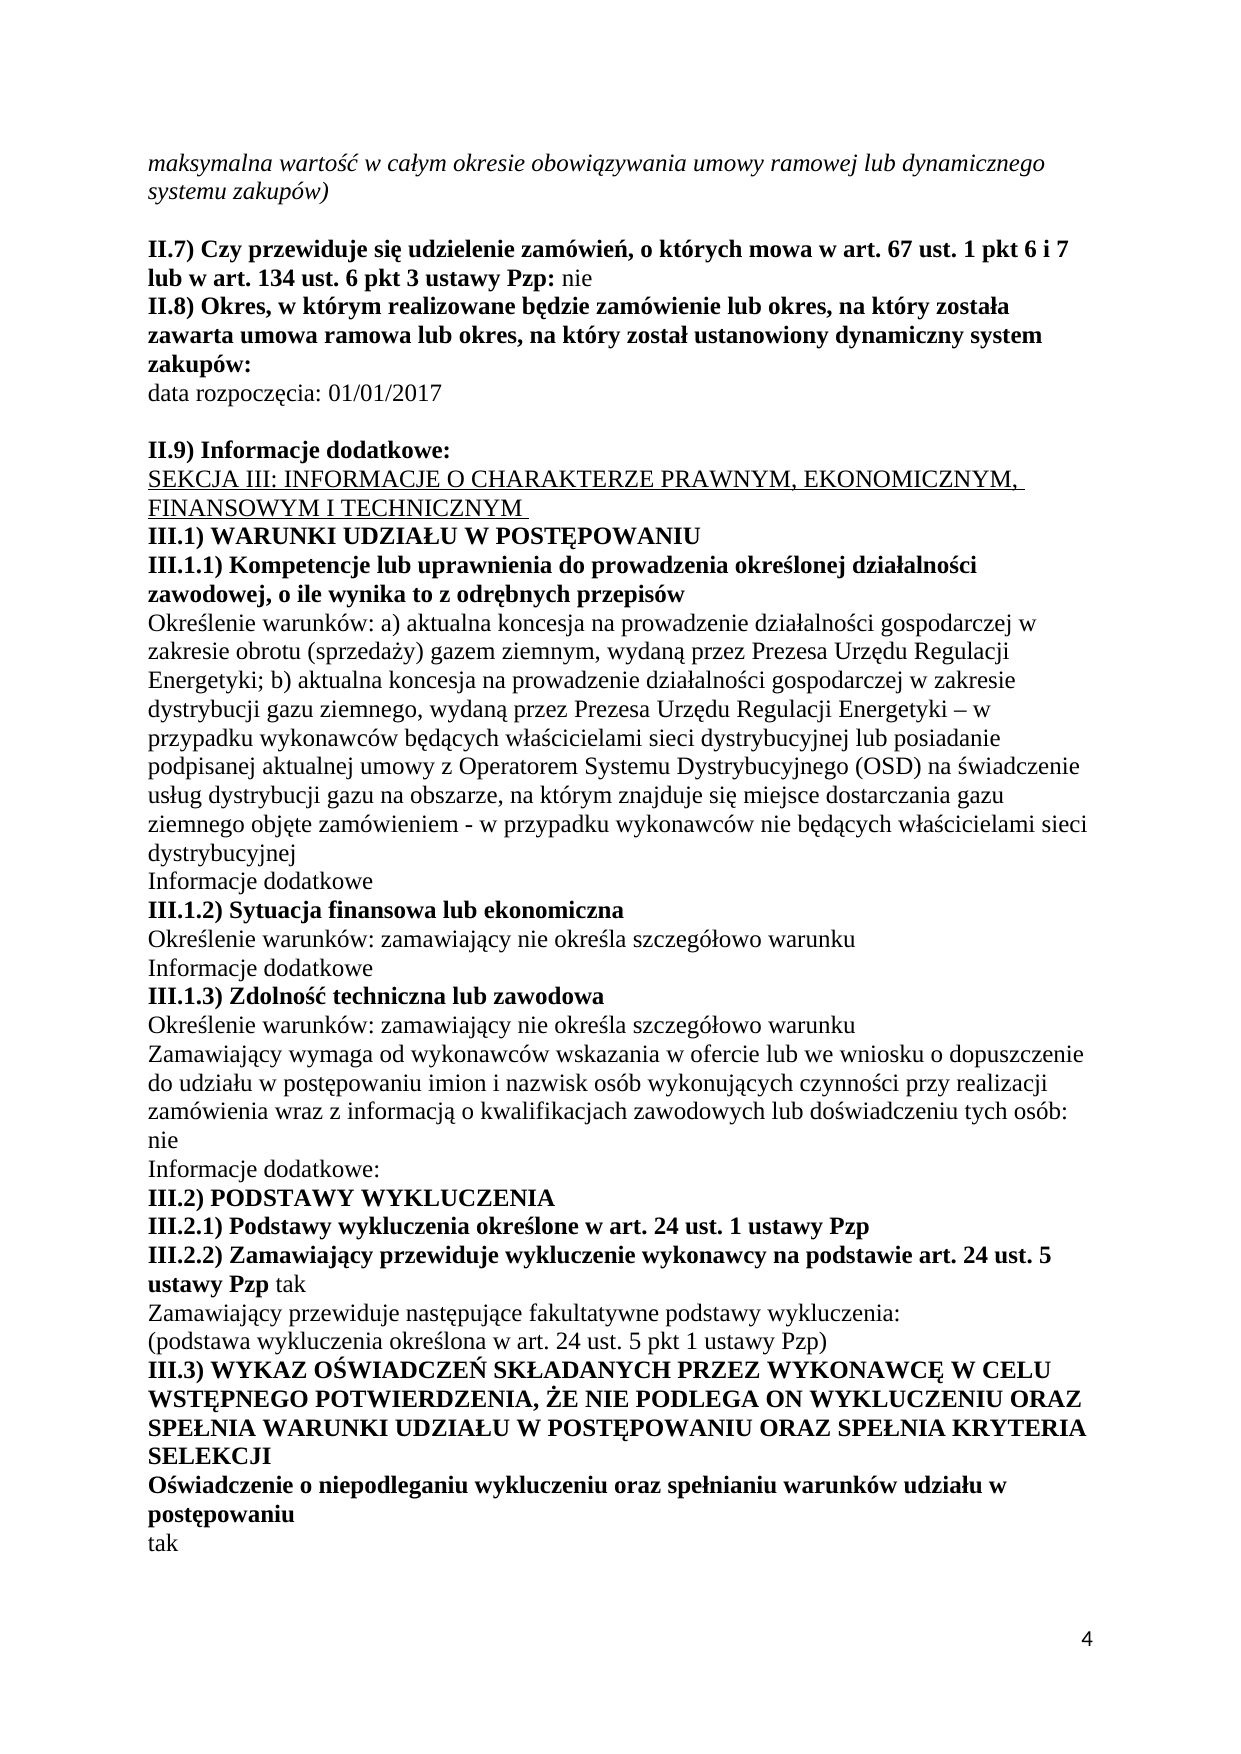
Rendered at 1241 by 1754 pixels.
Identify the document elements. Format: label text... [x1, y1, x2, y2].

text III.1.1) Kompetencje lub uprawnienia do prowadzenia określonej działalności zawodowej, o ile wynika to z odrębnych przepisów Określenie warunków: a) aktualna koncesja na prowadzenie działalności gospodarczej w zakresie obrotu (sprzedaży) gazem ziemnym, wydaną przez Prezesa Urzędu Regulacji Energetyki; b) aktualna koncesja na prowadzenie działalności gospodarczej w zakresie dystrybucji gazu ziemnego, wydaną przez Prezesa Urzędu Regulacji Energetyki – w przypadku wykonawców będących właścicielami sieci dystrybucyjnej lub posiadanie podpisanej aktualnej umowy z Operatorem Systemu Dystrybucyjnego (OSD) na świadczenie usług dystrybucji gazu na obszarze, na którym znajduje się miejsce dostarczania gazu ziemnego objęte zamówieniem - w przypadku wykonawców nie będących właścicielami sieci dystrybucyjnej Informacje dodatkowe III.1.2) Sytuacja finansowa lub ekonomiczna Określenie warunków: zamawiający nie określa szczegółowo warunku Informacje dodatkowe III.1.3) Zdolność techniczna lub zawodowa Określenie warunków: zamawiający nie określa szczegółowo warunku Zamawiający wymaga od wykonawców wskazania w ofercie lub we wniosku o dopuszczenie do udziału w postępowaniu imion i nazwisk osób wykonujących czynności przy realizacji zamówienia wraz z informacją o kwalifikacjach zawodowych lub doświadczeniu tych osób: nie Informacje dodatkowe: [148, 550, 1093, 1183]
text data rozpoczęcia: 01/01/2017 [148, 378, 1093, 406]
text II.9) Informacje dodatkowe: [148, 406, 1093, 464]
text III.1) WARUNKI UDZIAŁU W POSTĘPOWANIU [148, 521, 1093, 550]
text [148, 1470, 1093, 1556]
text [148, 148, 1093, 205]
text II.7) Czy przewiduje się udzielenie zamówień, o których mowa w art. 67 ust. 1 pkt 6 i 7 lub w art. 134 ust. 6 pkt 3 ustawy Pzp: nie II.8) Okres, w którym realizowane będzie zamówienie lub okres, na który została zawarta umowa ramowa lub okres, na który został ustanowiony dynamiczny system zakupów: [148, 205, 1093, 378]
text III.2) PODSTAWY WYKLUCZENIA [148, 1183, 1093, 1211]
text III.2.1) Podstawy wykluczenia określone w art. 24 ust. 1 ustawy Pzp III.2.2) Zamawiający przewiduje wykluczenie wykonawcy na podstawie art. 24 ust. 5 ustawy Pzp tak Zamawiający przewiduje następujące fakultatywne podstawy wykluczenia: (podstawa wykluczenia określona w art. 24 ust. 5 pkt 1 ustawy Pzp) [148, 1211, 1093, 1355]
text III.3) WYKAZ OŚWIADCZEŃ SKŁADANYCH PRZEZ WYKONAWCĘ W CELU WSTĘPNEGO POTWIERDZENIA, ŻE NIE PODLEGA ON WYKLUCZENIU ORAZ SPEŁNIA WARUNKI UDZIAŁU W POSTĘPOWANIU ORAZ SPEŁNIA KRYTERIA SELEKCJI [148, 1355, 1093, 1470]
text SEKCJA III: INFORMACJE O CHARAKTERZE PRAWNYM, EKONOMICZNYM, FINANSOWYM I TECHNICZNYM [148, 464, 1093, 521]
